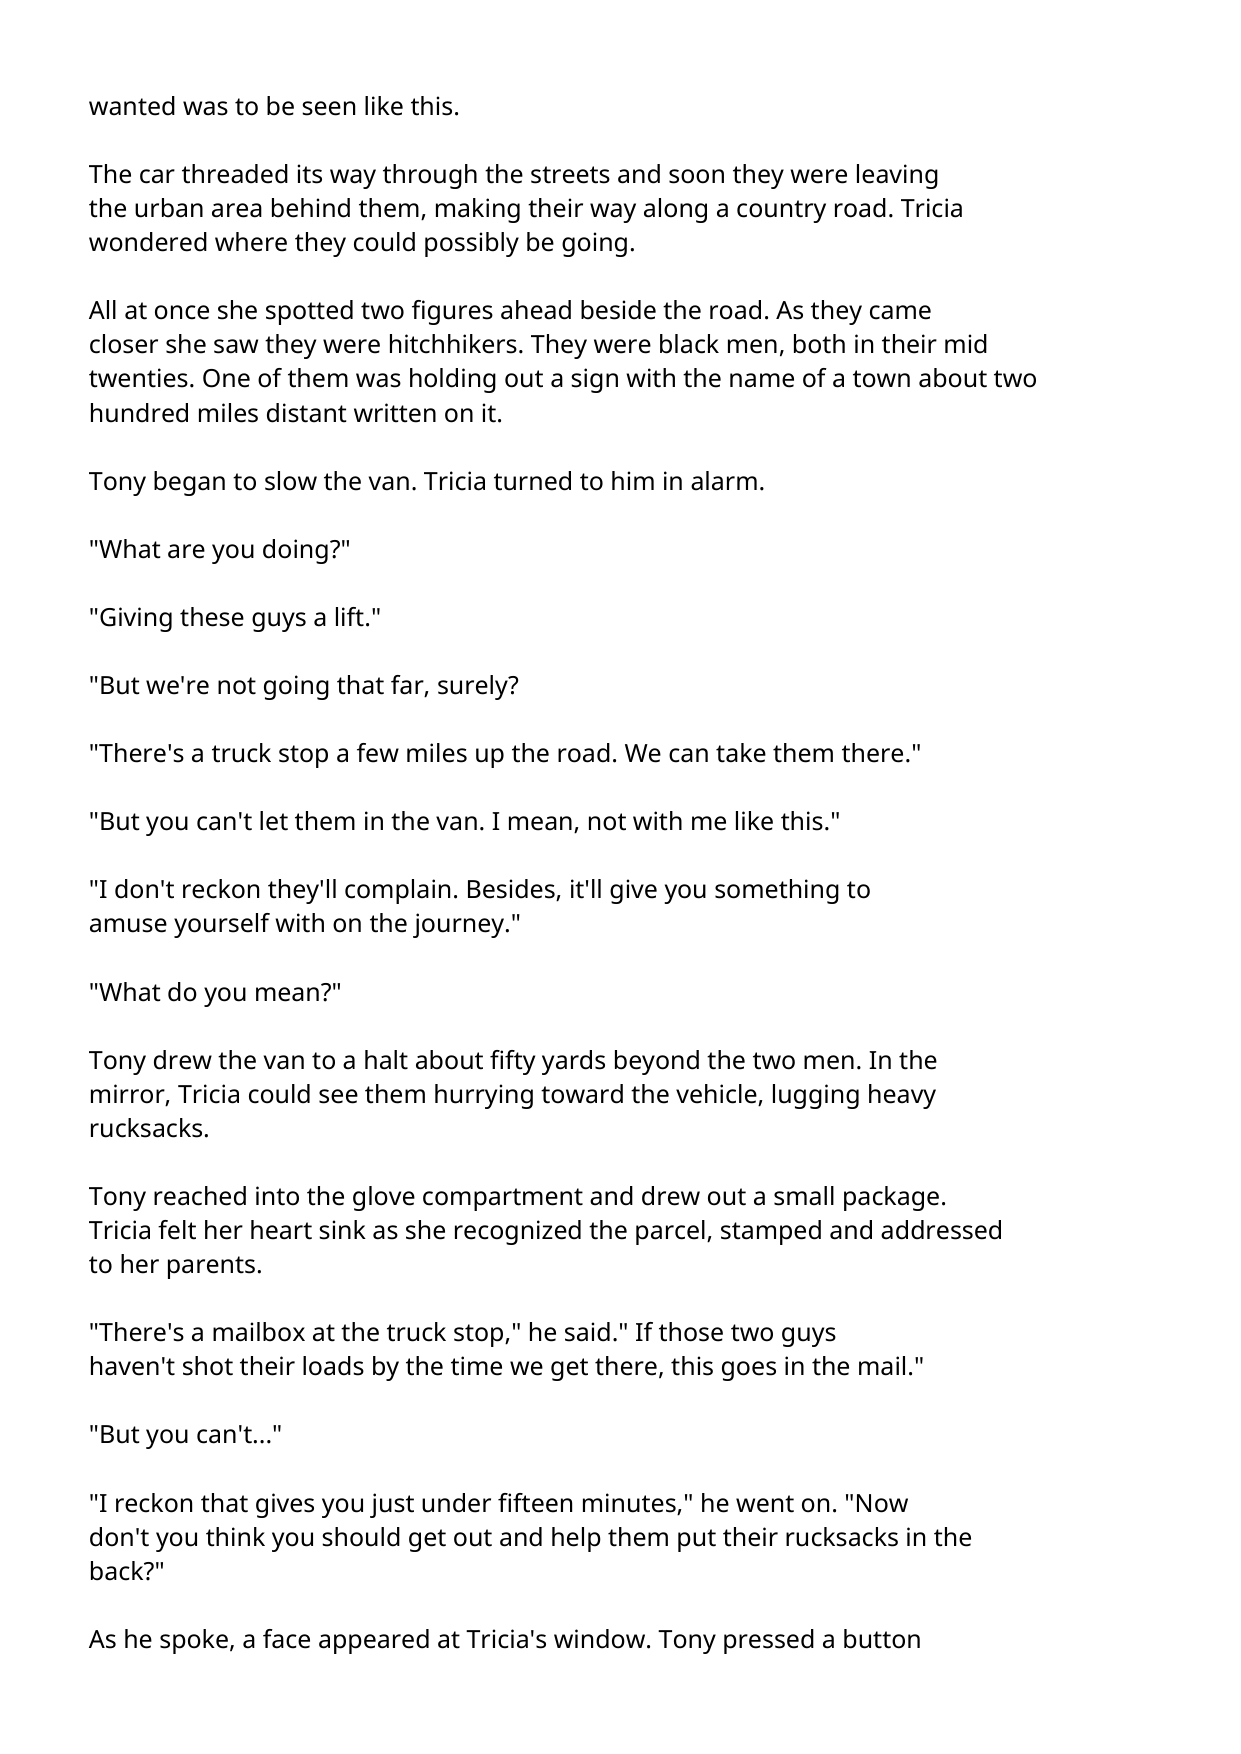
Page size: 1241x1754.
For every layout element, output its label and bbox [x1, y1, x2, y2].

text [89, 89, 1152, 1656]
